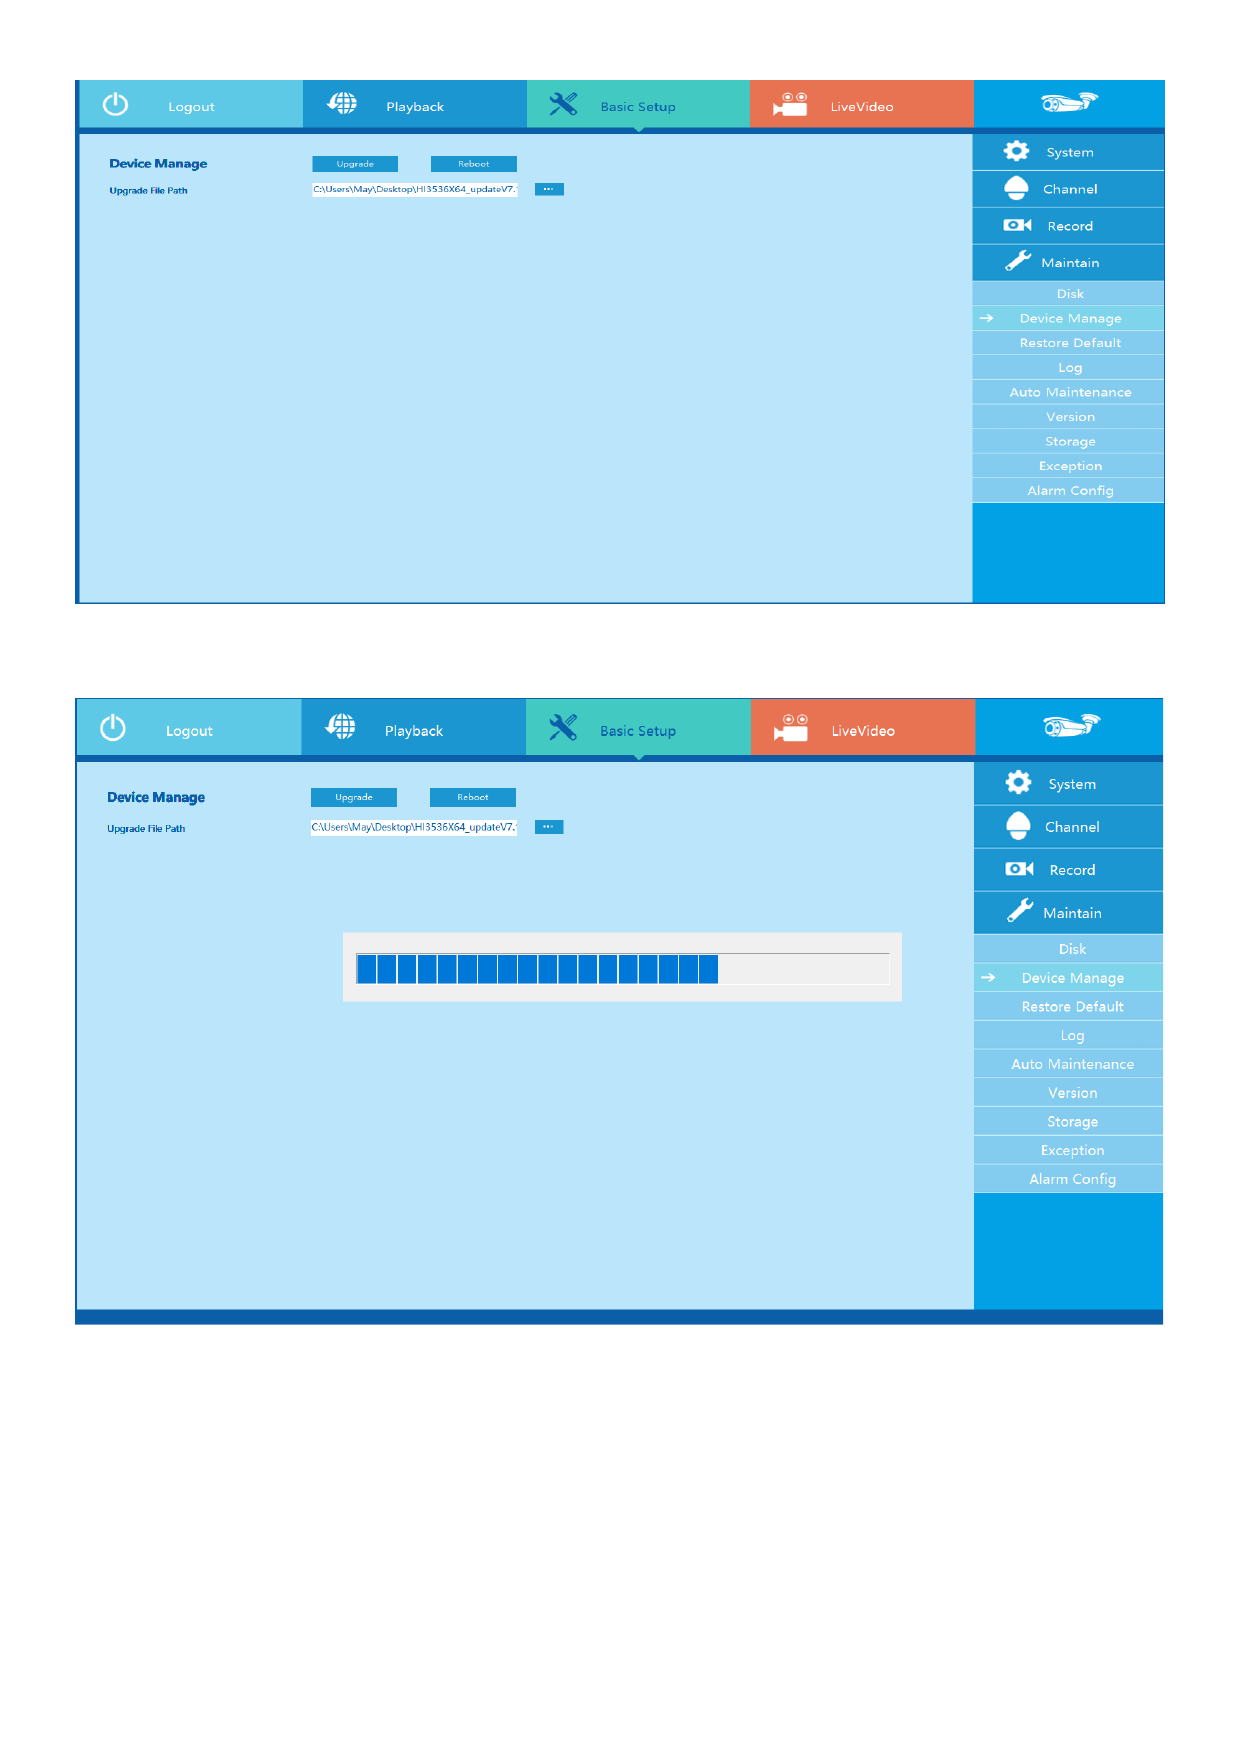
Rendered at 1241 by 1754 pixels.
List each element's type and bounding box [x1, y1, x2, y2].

picture [75, 698, 1164, 1325]
picture [75, 80, 1165, 604]
picture [1042, 93, 1097, 111]
picture [1045, 715, 1100, 736]
